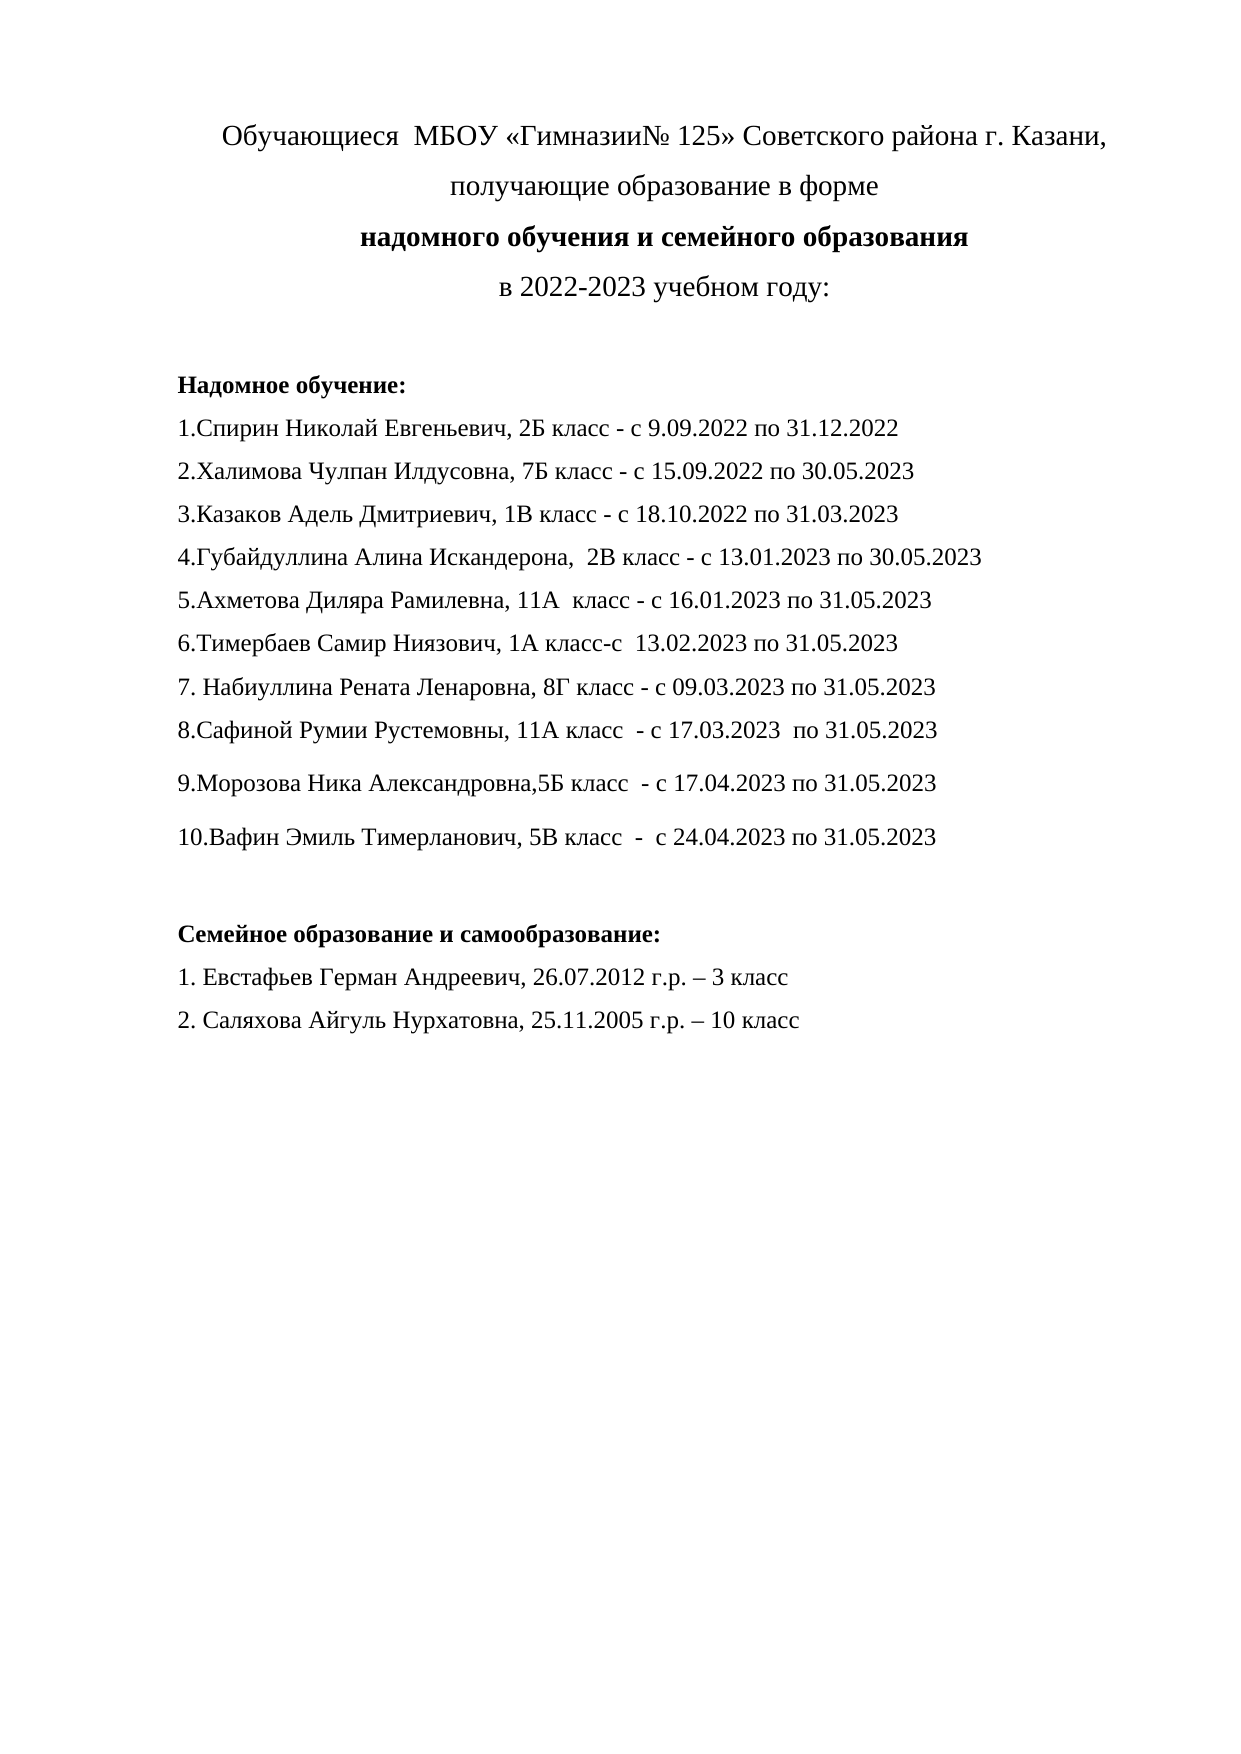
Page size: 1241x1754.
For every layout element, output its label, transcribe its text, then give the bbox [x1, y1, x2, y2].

text 3.Казаков Адель Дмитриевич, 1В класс - с 18.10.2022 по 31.03.2023 [177, 499, 1152, 528]
text в 2022-2023 учебном году: [177, 269, 1152, 303]
text 6.Тимербаев Самир Ниязович, 1А класс-с 13.02.2023 по 31.05.2023 [177, 628, 1152, 657]
text 1. Евстафьев Герман Андреевич, 26.07.2012 г.р. – 3 класс [177, 962, 1152, 991]
text Семейное образование и самообразование: [177, 919, 1152, 948]
text Обучающиеся МБОУ «Гимназии№ 125» Советского района г. Казани, получающие образование в форме [177, 118, 1152, 202]
text 8.Сафиной Румии Рустемовны, 11А класс - с 17.03.2023 по 31.05.2023 [177, 715, 1152, 743]
text 9.Морозова Ника Александровна,5Б класс - с 17.04.2023 по 31.05.2023 [177, 768, 1152, 797]
text 5.Ахметова Диляра Рамилевна, 11А класс - с 16.01.2023 по 31.05.2023 [177, 585, 1152, 614]
text 10.Вафин Эмиль Тимерланович, 5В класс - с 24.04.2023 по 31.05.2023 [177, 822, 1152, 851]
text 2. Саляхова Айгуль Нурхатовна, 25.11.2005 г.р. – 10 класс [177, 1006, 1152, 1034]
text 4.Губайдуллина Алина Искандерона, 2В класс - с 13.01.2023 по 30.05.2023 [177, 542, 1152, 571]
text надомного обучения и семейного образования [177, 219, 1152, 252]
text 2.Халимова Чулпан Илдусовна, 7Б класс - с 15.09.2022 по 30.05.2023 [177, 456, 1152, 485]
text 1.Спирин Николай Евгеньевич, 2Б класс - с 9.09.2022 по 31.12.2022 [177, 413, 1152, 442]
text Надомное обучение: [177, 370, 1152, 398]
text 7. Набиуллина Рената Ленаровна, 8Г класс - с 09.03.2023 по 31.05.2023 [177, 672, 1152, 700]
